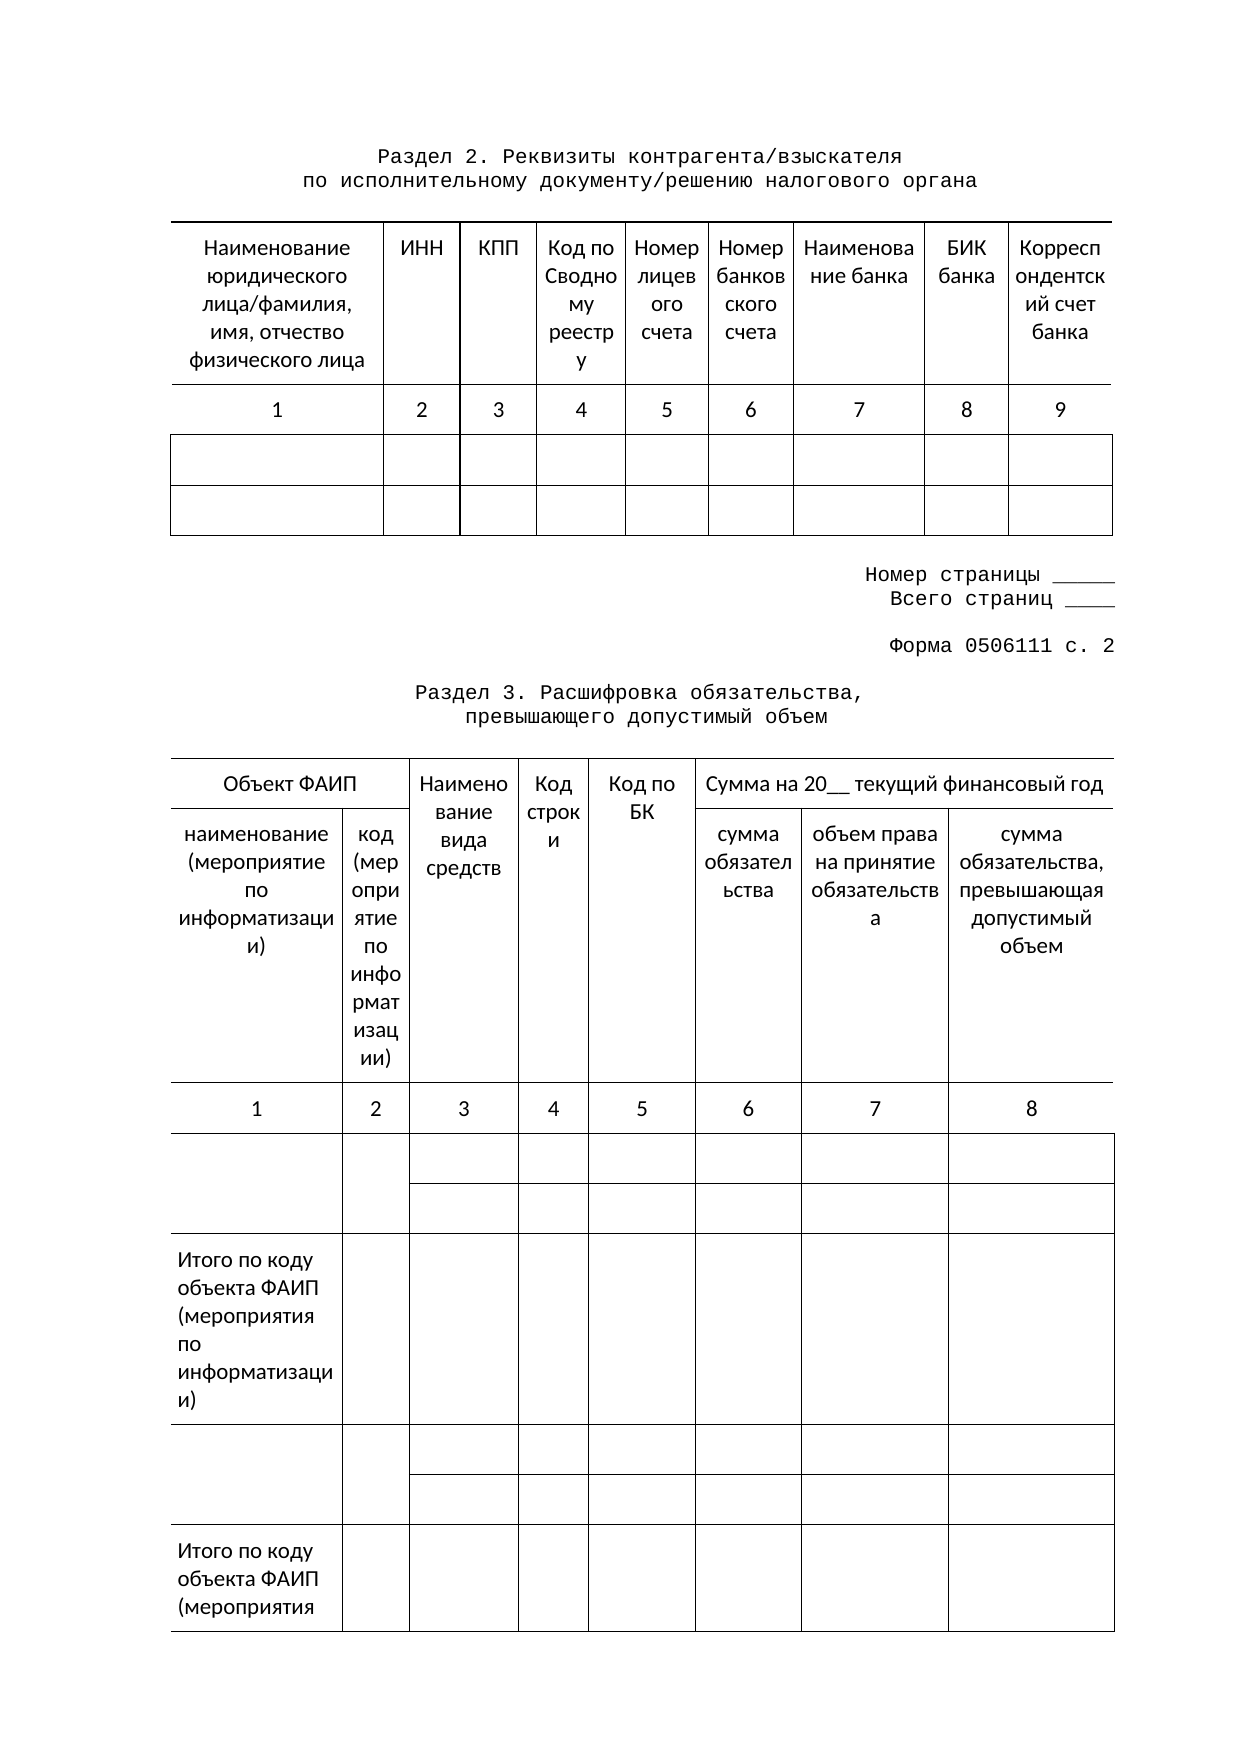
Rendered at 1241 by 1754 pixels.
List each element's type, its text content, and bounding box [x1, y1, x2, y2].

table_cell [802, 1525, 948, 1631]
table_cell [696, 1134, 801, 1183]
table_cell [589, 1525, 695, 1631]
table_cell код (мероприятие по информатизации) [343, 809, 409, 1082]
table_cell [461, 435, 536, 484]
table_cell [519, 1525, 588, 1631]
table_cell 5 [626, 385, 708, 434]
table_cell наименование (мероприятие по информатизации) [171, 809, 342, 1082]
table_header БИК банка [925, 223, 1008, 384]
table_cell [709, 435, 793, 484]
table_cell 2 [384, 385, 459, 434]
table_header Код по Сводному реестру [537, 223, 625, 384]
table_cell [410, 1475, 518, 1524]
table_cell 4 [537, 385, 625, 434]
table_cell 3 [410, 1083, 518, 1132]
table_cell [410, 1425, 518, 1474]
table_cell [343, 1134, 409, 1233]
table_cell [949, 1475, 1114, 1524]
table_cell [537, 435, 625, 484]
table_cell [802, 1425, 948, 1474]
text Раздел 2. Реквизиты контрагента/взыскателя [177, 146, 1152, 170]
table_cell [589, 1134, 695, 1183]
table_cell [696, 1184, 801, 1233]
table_cell 7 [794, 385, 924, 434]
table_cell [1009, 435, 1112, 484]
table_cell [794, 435, 924, 484]
table_header ИНН [384, 223, 459, 384]
table_cell [949, 1525, 1114, 1631]
table_cell 8 [925, 385, 1008, 434]
table_cell [410, 1184, 518, 1233]
table_cell сумма обязательства, превышающая допустимый объем [949, 808, 1114, 1082]
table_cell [171, 1234, 342, 1423]
table_cell [410, 1234, 518, 1423]
table_cell [461, 486, 536, 535]
table_cell [519, 1184, 588, 1233]
table_cell [537, 486, 625, 535]
table_header Наименование банка [794, 223, 924, 384]
table_cell [343, 1425, 409, 1524]
table_cell [802, 1184, 948, 1233]
table_cell [384, 486, 459, 535]
table_cell [696, 1234, 801, 1423]
table_cell [384, 435, 459, 484]
table_cell [949, 1234, 1114, 1423]
table_cell 1 [171, 385, 383, 434]
table_cell [171, 1134, 342, 1233]
table_cell 9 [1009, 384, 1112, 434]
table_cell [949, 1184, 1114, 1233]
table_cell [589, 1475, 695, 1524]
table_cell [696, 1525, 801, 1631]
table_cell [949, 1425, 1114, 1474]
table_header Код строки [519, 759, 588, 1082]
table_cell [343, 1525, 409, 1631]
table_cell [589, 1425, 695, 1474]
table_header Корреспондентский счет банка [1009, 223, 1112, 384]
table_cell [519, 1134, 588, 1183]
text превышающего допустимый объем [177, 706, 1152, 729]
table_header Наименование вида средств [410, 759, 518, 1082]
text Номер страницы _____ [177, 564, 1152, 587]
table_cell [696, 1475, 801, 1524]
table_cell [1009, 486, 1112, 535]
table_cell [802, 1234, 948, 1423]
table_cell [410, 1525, 518, 1631]
table_cell [802, 1134, 948, 1183]
table_header Номер лицевого счета [626, 223, 708, 384]
table_cell 7 [802, 1083, 948, 1132]
table_cell сумма обязательства [696, 809, 801, 1082]
table_cell [794, 486, 924, 535]
text Всего страниц ____ [177, 587, 1152, 611]
text Форма 0506111 с. 2 [177, 635, 1152, 658]
table_cell 2 [343, 1083, 409, 1132]
table_cell [709, 486, 793, 535]
table_cell 5 [589, 1083, 695, 1132]
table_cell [171, 1525, 342, 1631]
table_cell [626, 486, 708, 535]
table_cell [925, 435, 1008, 484]
table_cell [171, 486, 383, 535]
table_cell [519, 1234, 588, 1423]
text по исполнительному документу/решению налогового органа [177, 170, 1152, 193]
table_cell [802, 1475, 948, 1524]
table_cell [949, 1134, 1114, 1183]
table_header Сумма на 20__ текущий финансовый год [696, 759, 1114, 808]
table_cell [171, 1425, 342, 1524]
table_cell [519, 1475, 588, 1524]
table_header Наименование юридического лица/фамилия, имя, отчество физического лица [171, 223, 383, 384]
table_header Код по БК [589, 759, 695, 1082]
table_cell 1 [171, 1083, 342, 1132]
table_header Номер банковского счета [709, 223, 793, 384]
table_cell 6 [696, 1083, 801, 1132]
table_cell [589, 1234, 695, 1423]
table_cell [171, 435, 383, 484]
table_cell [343, 1234, 409, 1423]
table_cell [589, 1184, 695, 1233]
table_cell 4 [519, 1083, 588, 1132]
table_cell 3 [461, 385, 536, 434]
table_cell [696, 1425, 801, 1474]
table_cell объем права на принятие обязательства [802, 809, 948, 1082]
table_header Объект ФАИП [171, 759, 409, 808]
table_cell [626, 435, 708, 484]
table_cell 8 [949, 1082, 1114, 1132]
text Раздел 3. Расшифровка обязательства, [177, 682, 1152, 706]
table_cell [519, 1425, 588, 1474]
table_cell [925, 486, 1008, 535]
table_cell 6 [709, 385, 793, 434]
table_cell [410, 1134, 518, 1183]
table_header КПП [461, 223, 536, 384]
